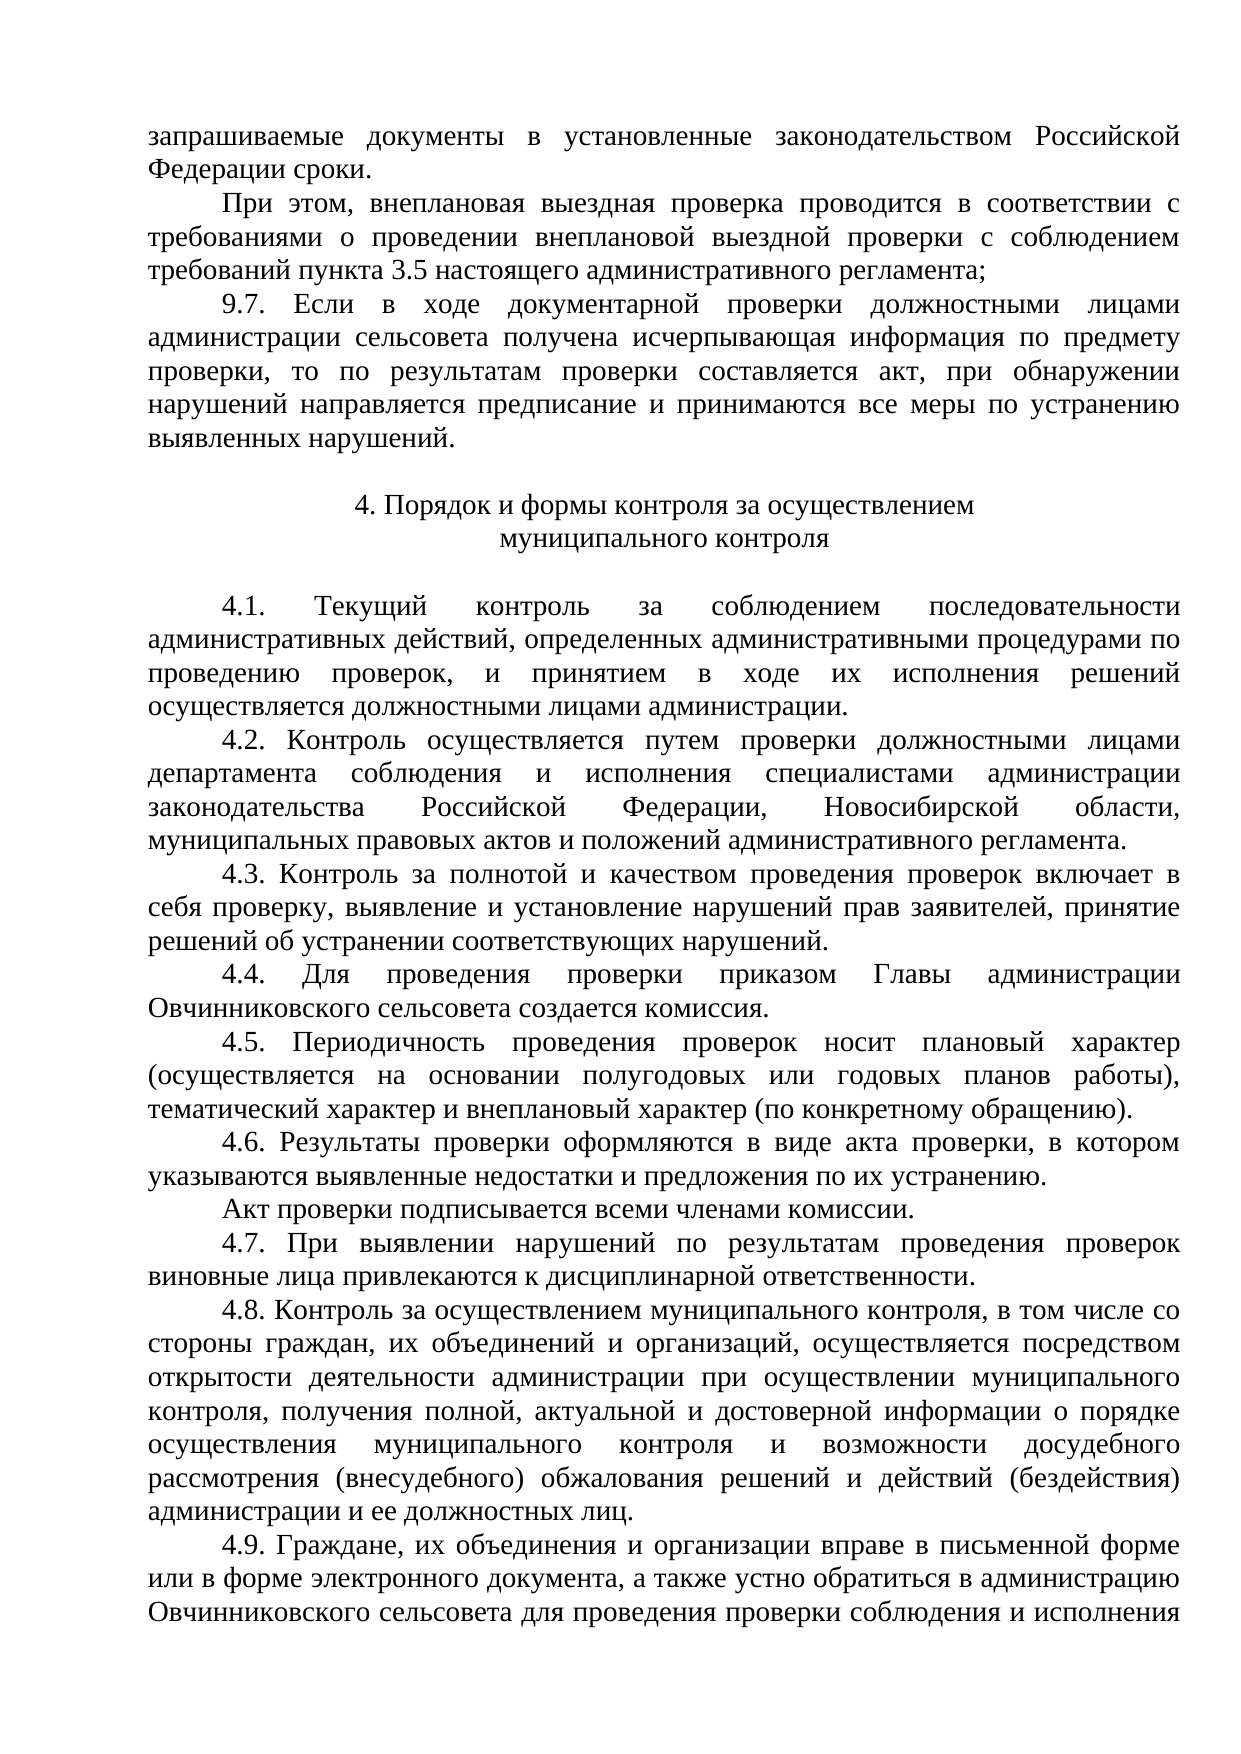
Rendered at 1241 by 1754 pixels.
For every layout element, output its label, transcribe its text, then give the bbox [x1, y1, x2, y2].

text При этом, внеплановая выездная проверка проводится в соответствии с требованиями о проведении внеплановой выездной проверки с соблюдением требований пункта 3.5 настоящего административного регламента; [148, 185, 1181, 286]
text 4.6. Результаты проверки оформляются в виде акта проверки, в котором указываются выявленные недостатки и предложения по их устранению. [148, 1124, 1181, 1191]
text 4.8. Контроль за осуществлением муниципального контроля, в том числе со стороны граждан, их объединений и организаций, осуществляется посредством открытости деятельности администрации при осуществлении муниципального контроля, получения полной, актуальной и достоверной информации о порядке осуществления муниципального контроля и возможности досудебного рассмотрения (внесудебного) обжалования решений и действий (бездействия) администрации и ее должностных лиц. [148, 1292, 1181, 1527]
text 4.4. Для проведения проверки приказом Главы администрации Овчинниковского сельсовета создается комиссия. [148, 957, 1181, 1024]
text 4.7. При выявлении нарушений по результатам проведения проверок виновные лица привлекаются к дисциплинарной ответственности. [148, 1225, 1181, 1292]
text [148, 118, 1181, 185]
text 4. Порядок и формы контроля за осуществлением [148, 487, 1181, 521]
text 4.2. Контроль осуществляется путем проверки должностными лицами департамента соблюдения и исполнения специалистами администрации законодательства Российской Федерации, Новосибирской области, муниципальных правовых актов и положений административного регламента. [148, 722, 1181, 856]
text 9.7. Если в ходе документарной проверки должностными лицами администрации сельсовета получена исчерпывающая информация по предмету проверки, то по результатам проверки составляется акт, при обнаружении нарушений направляется предписание и принимаются все меры по устранению выявленных нарушений. [148, 286, 1181, 453]
text 4.1. Текущий контроль за соблюдением последовательности административных действий, определенных административными процедурами по проведению проверок, и принятием в ходе их исполнения решений осуществляется должностными лицами администрации. [148, 588, 1181, 722]
text Акт проверки подписывается всеми членами комиссии. [148, 1191, 1181, 1225]
text муниципального контроля [148, 521, 1181, 554]
text 4.3. Контроль за полнотой и качеством проведения проверок включает в себя проверку, выявление и установление нарушений прав заявителей, принятие решений об устранении соответствующих нарушений. [148, 856, 1181, 957]
text 4.5. Периодичность проведения проверок носит плановый характер (осуществляется на основании полугодовых или годовых планов работы), тематический характер и внеплановый характер (по конкретному обращению). [148, 1024, 1181, 1124]
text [148, 1527, 1181, 1627]
